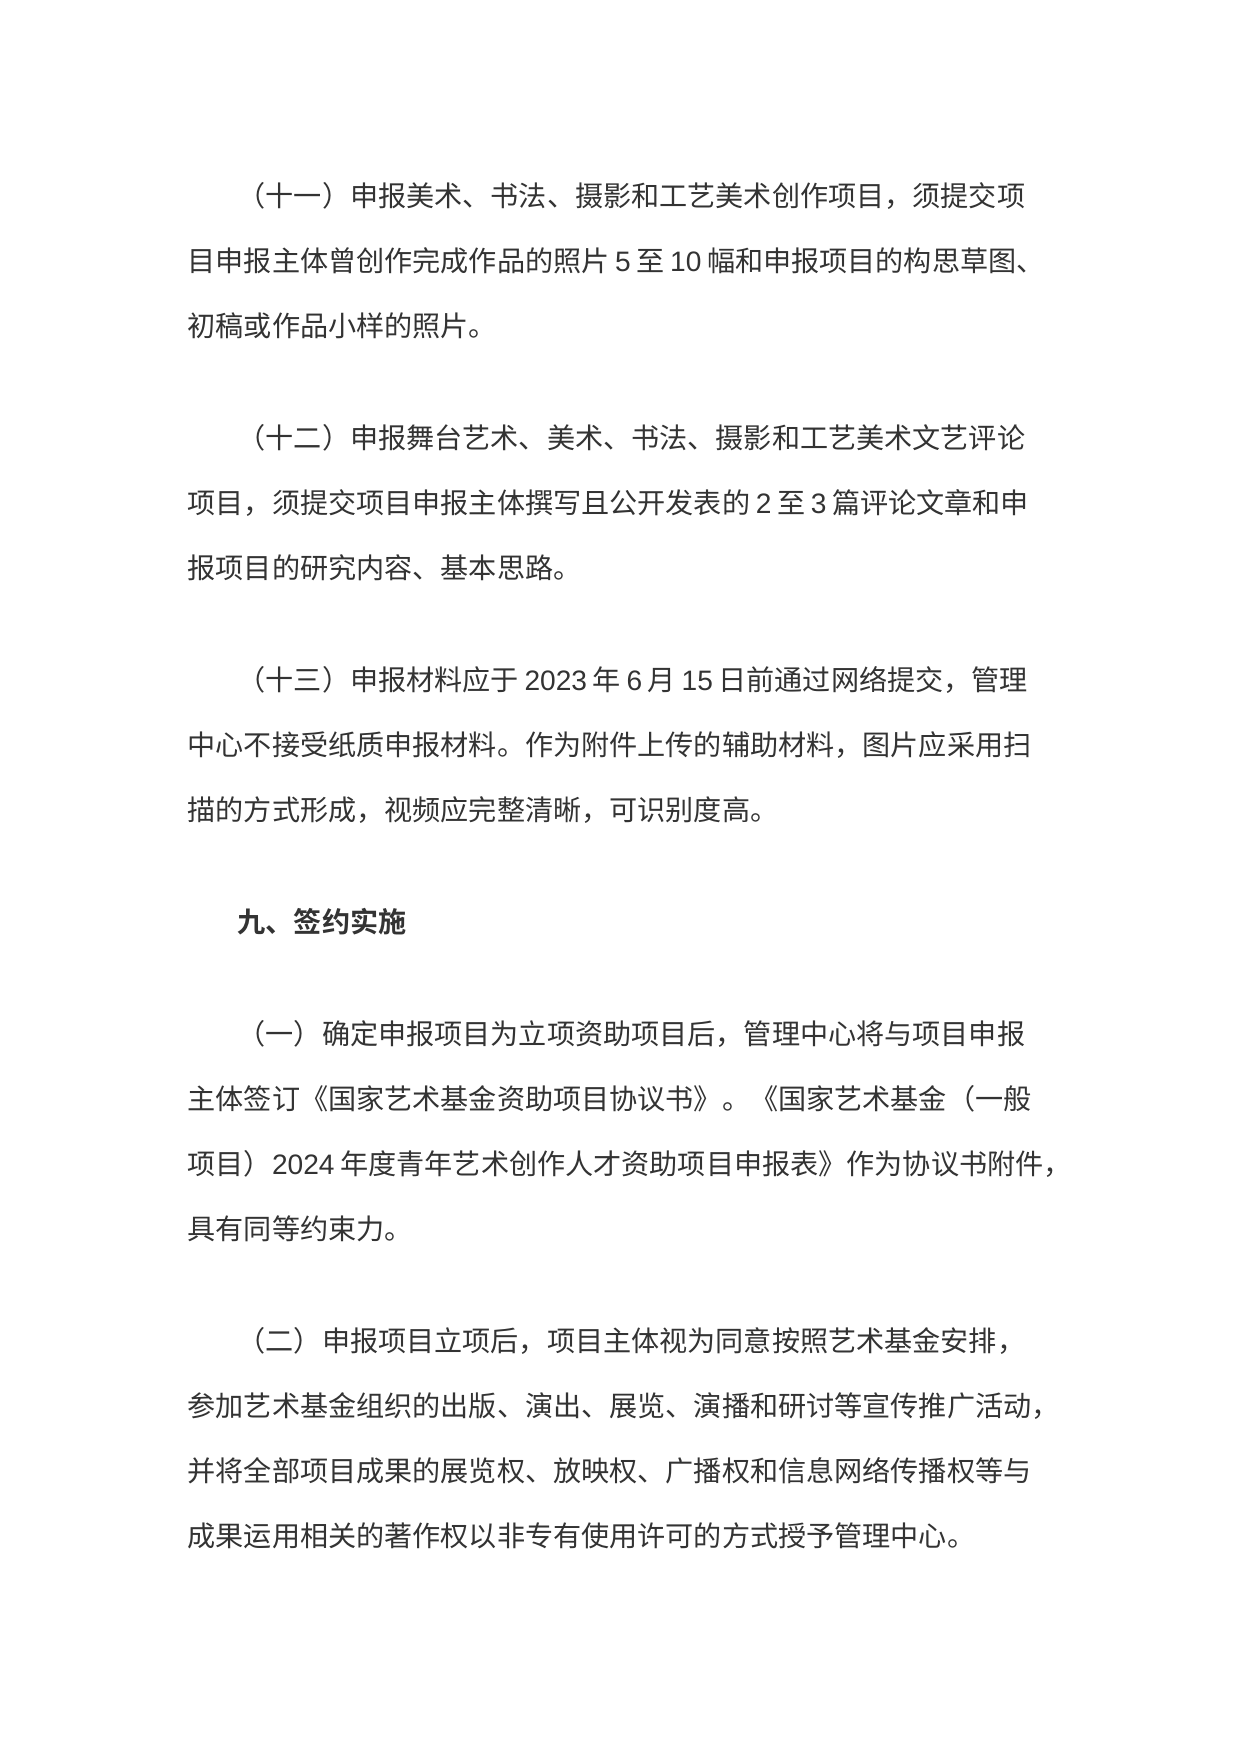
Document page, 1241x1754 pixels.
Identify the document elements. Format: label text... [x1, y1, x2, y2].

text （十二）申报舞台艺术、美术、书法、摄影和工艺美术文艺评论项目，须提交项目申报主体撰写且公开发表的2至3篇评论文章和申报项目的研究内容、基本思路。 [187, 404, 1053, 599]
text 九、签约实施 [187, 888, 1053, 953]
text （二）申报项目立项后，项目主体视为同意按照艺术基金安排，参加艺术基金组织的出版、演出、展览、演播和研讨等宣传推广活动，并将全部项目成果的展览权、放映权、广播权和信息网络传播权等与成果运用相关的著作权以非专有使用许可的方式授予管理中心。 [187, 1306, 1053, 1566]
text （一）确定申报项目为立项资助项目后，管理中心将与项目申报主体签订《国家艺术基金资助项目协议书》。《国家艺术基金（一般项目）2024年度青年艺术创作人才资助项目申报表》作为协议书附件，具有同等约束力。 [187, 999, 1053, 1259]
text （十一）申报美术、书法、摄影和工艺美术创作项目，须提交项目申报主体曾创作完成作品的照片5至10幅和申报项目的构思草图、初稿或作品小样的照片。 [187, 162, 1053, 357]
text （十三）申报材料应于2023年6月15日前通过网络提交，管理中心不接受纸质申报材料。作为附件上传的辅助材料，图片应采用扫描的方式形成，视频应完整清晰，可识别度高。 [187, 646, 1053, 841]
